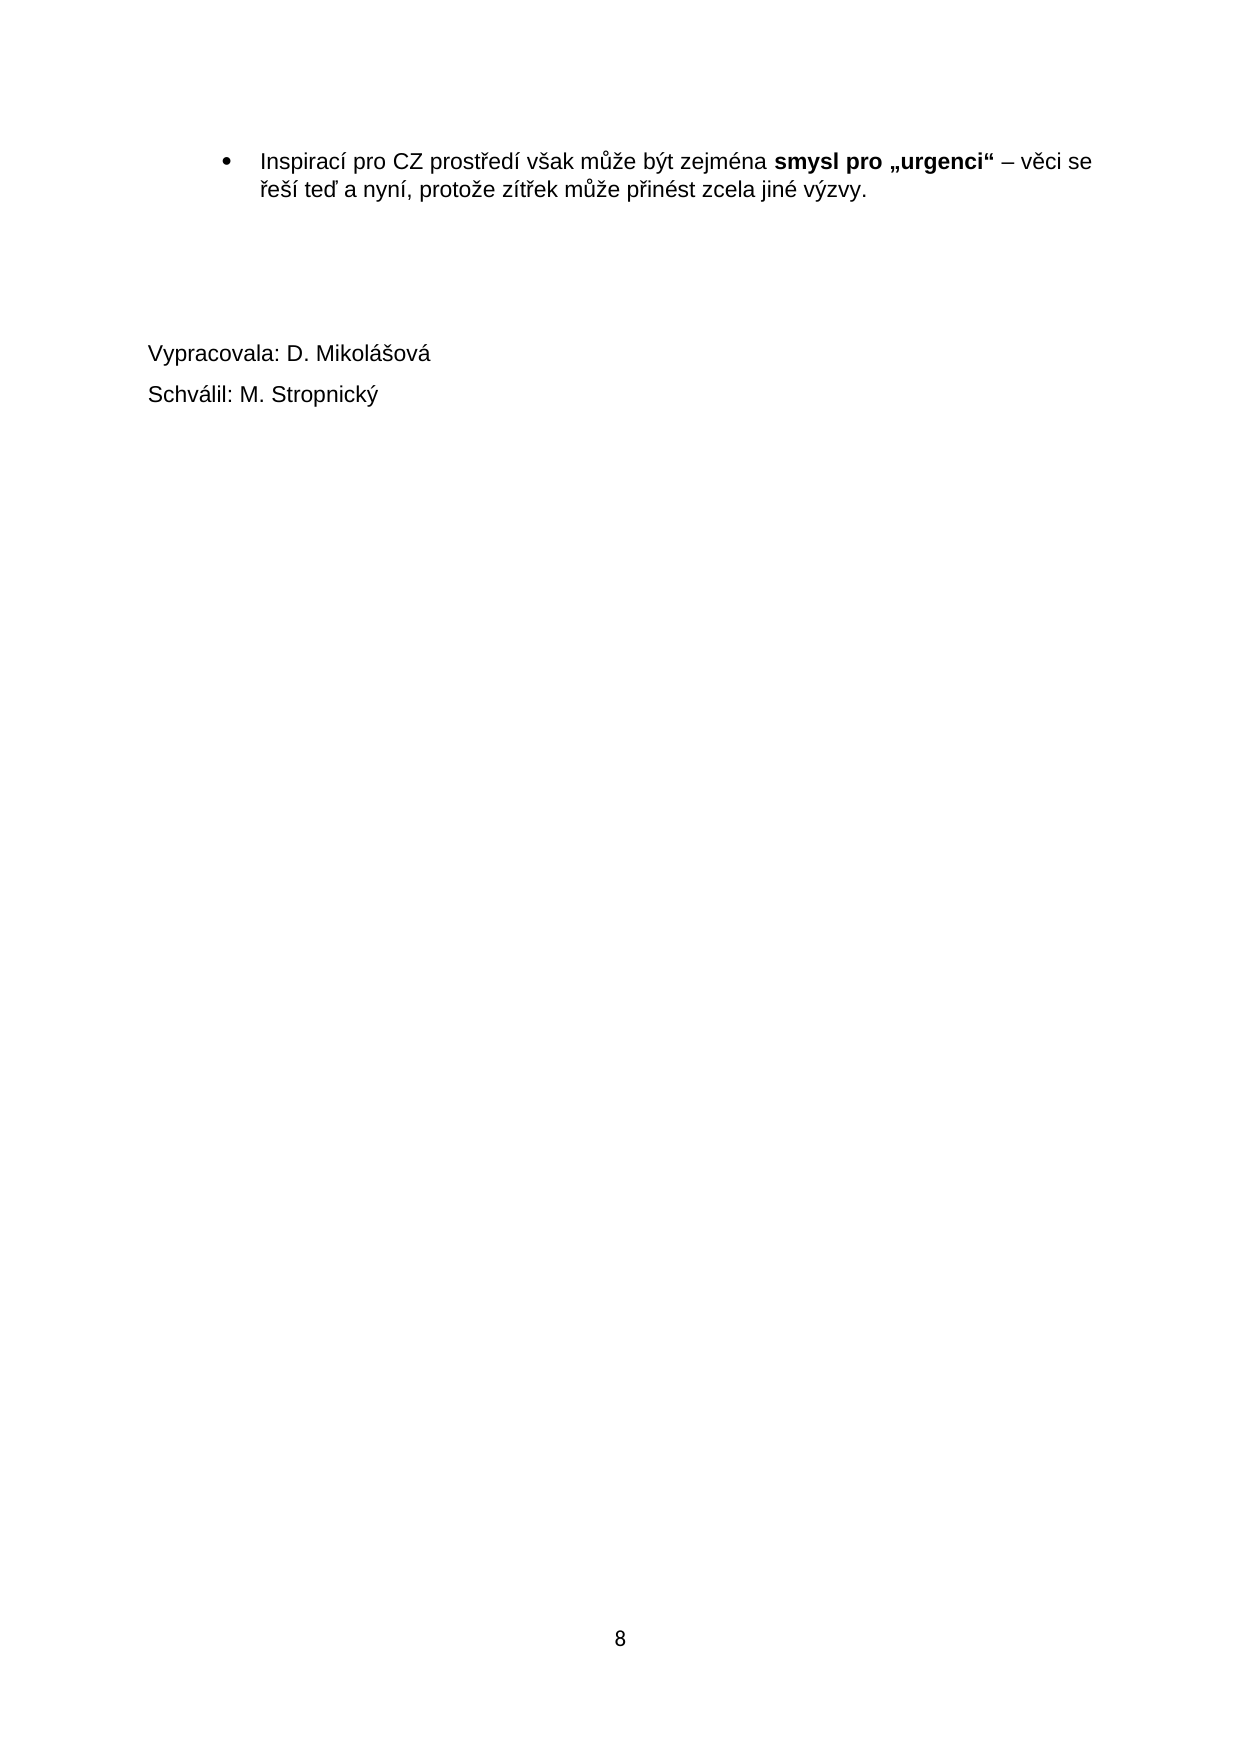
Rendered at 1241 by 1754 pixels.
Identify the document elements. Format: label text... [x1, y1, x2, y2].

text Schválil: M. Stropnický [148, 381, 1093, 407]
list Inspirací pro CZ prostředí však může být zejména smysl pro „urgenci“ – věci se řeší teď a nyní, protože zítřek může přinést zcela jiné výzvy. [223, 148, 1093, 202]
text Vypracovala: D. Mikolášová [148, 340, 1093, 366]
